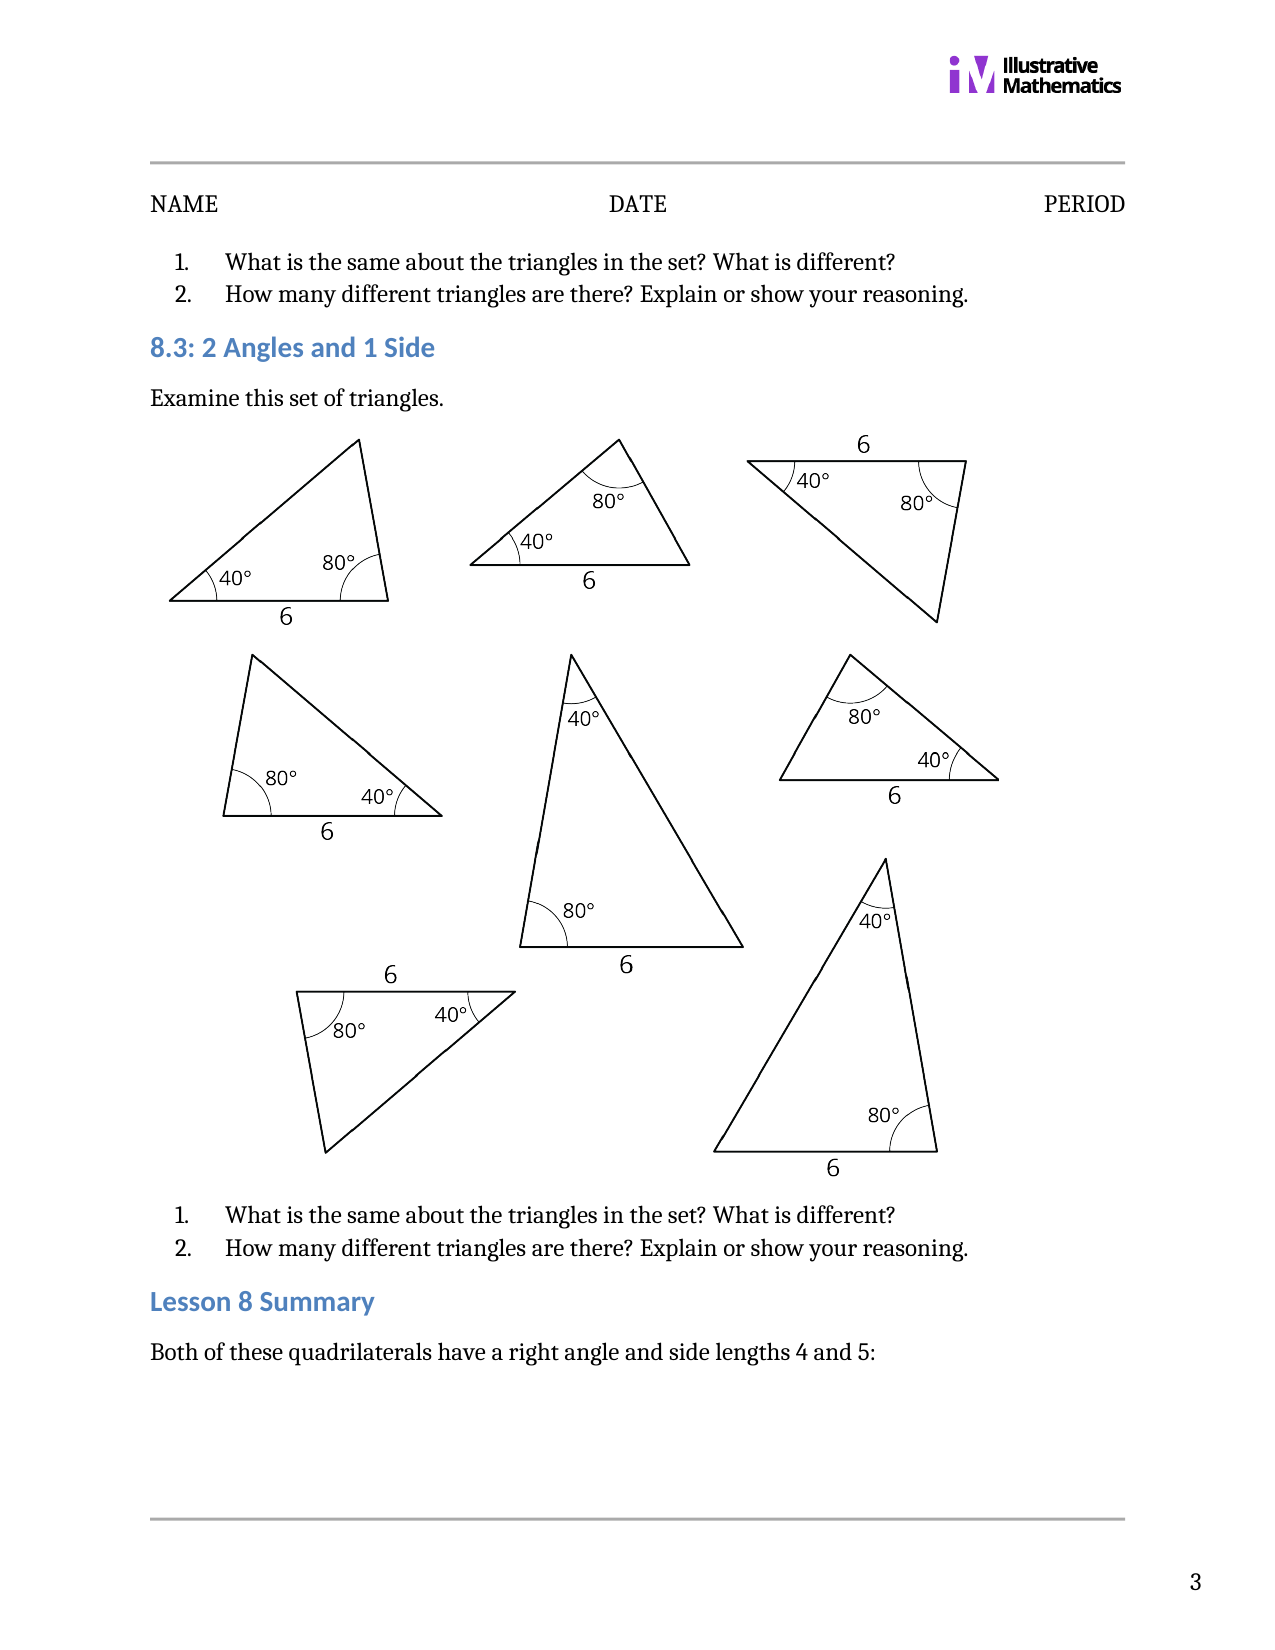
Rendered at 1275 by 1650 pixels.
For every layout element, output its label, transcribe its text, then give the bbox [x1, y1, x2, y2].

list How many different triangles are there? Explain or show your reasoning. [175, 1234, 1125, 1262]
subtitle Lesson 8 Summary [150, 1283, 1125, 1319]
text Both of these quadrilaterals have a right angle and side lengths 4 and 5: [150, 1338, 1125, 1366]
text Examine this set of triangles. [150, 384, 1125, 413]
picture [949, 55, 1121, 93]
list What is the same about the triangles in the set? What is different? [175, 247, 1125, 276]
list What is the same about the triangles in the set? What is different? [175, 1201, 1125, 1230]
subtitle 8.3: 2 Angles and 1 Side [150, 329, 1125, 365]
list How many different triangles are there? Explain or show your reasoning. [175, 280, 1125, 309]
picture [168, 431, 999, 1183]
